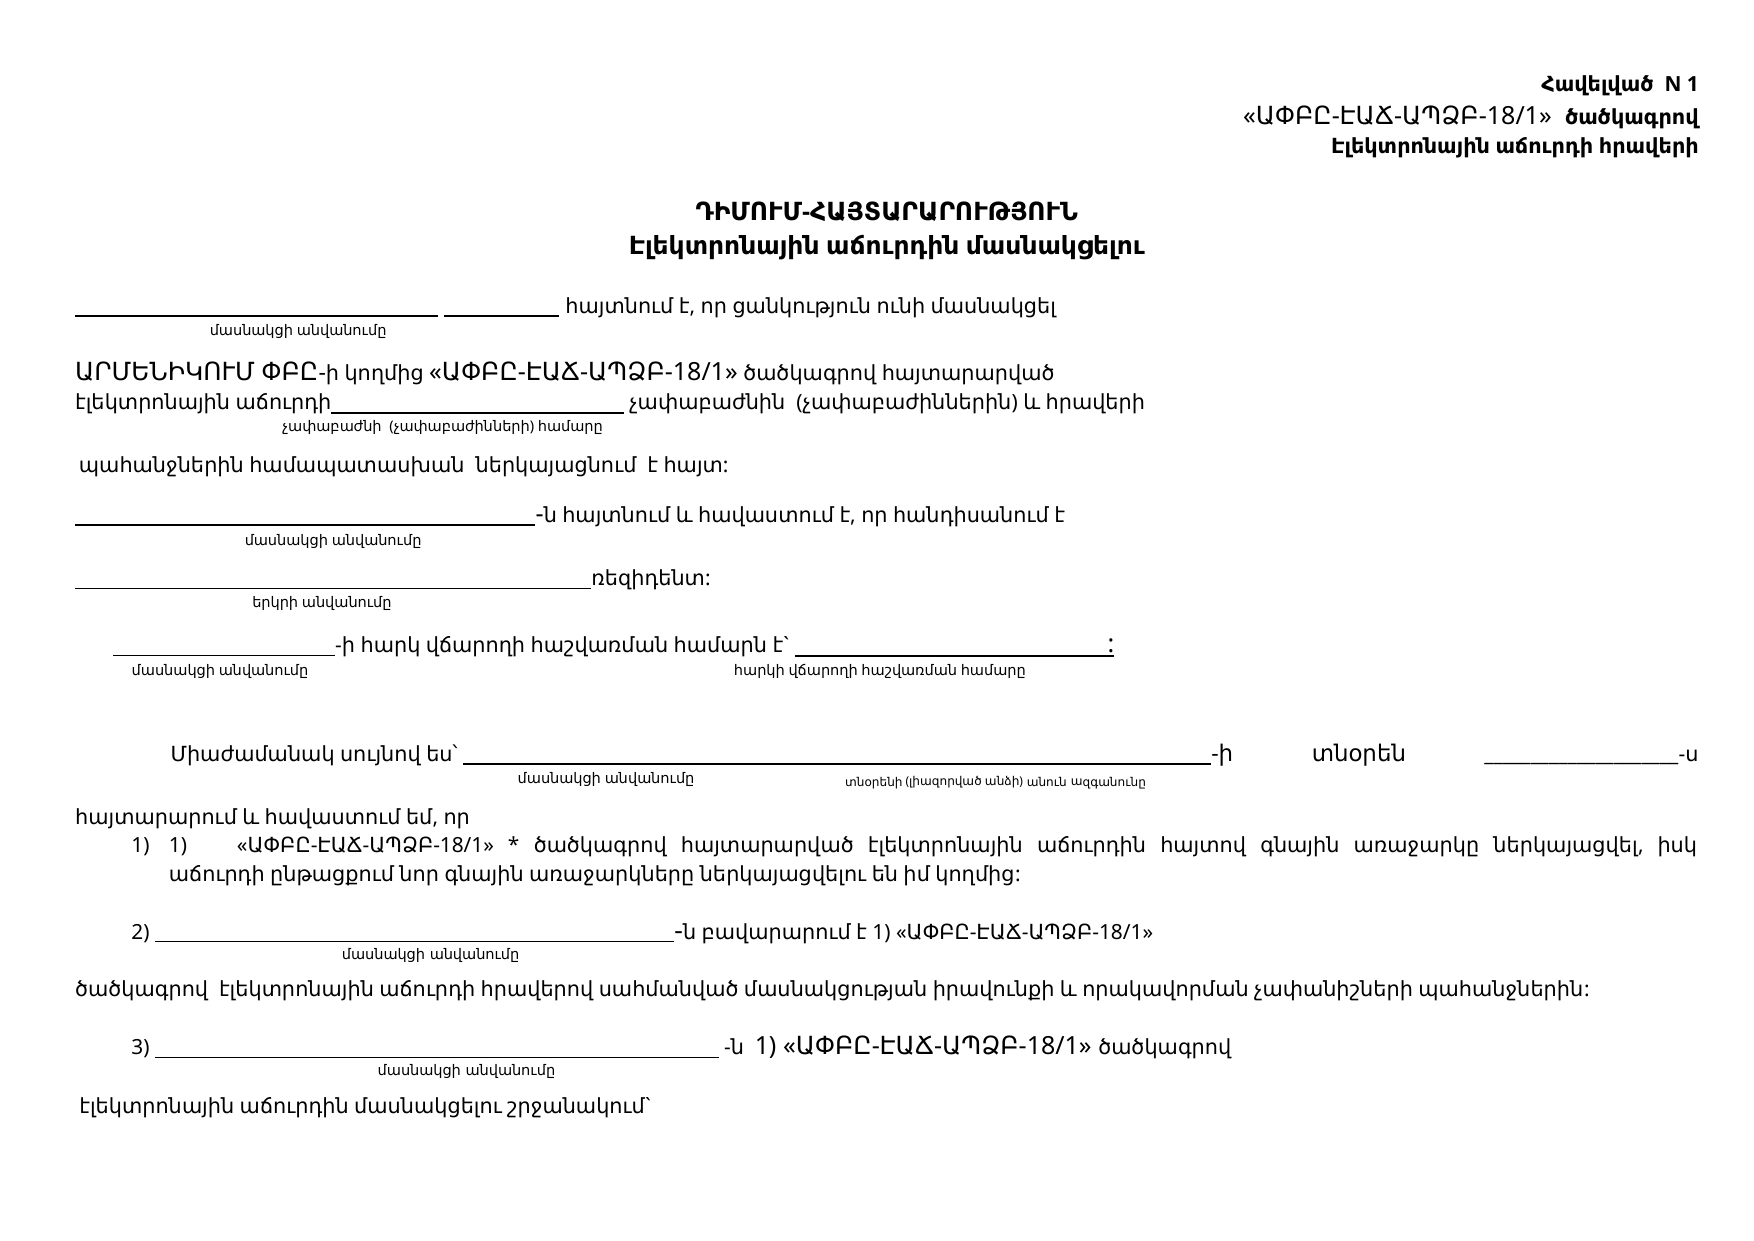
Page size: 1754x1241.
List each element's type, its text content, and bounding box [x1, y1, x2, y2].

text -ն հայտնում և հավաստում է, որ հանդիսանում է [75, 495, 1698, 529]
text ԱՐՄԵՆԻԿՈՒՄ ՓԲԸ-ի կողմից «ԱՓԲԸ-ԷԱՃ-ԱՊՁԲ-18/1» ծածկագրով հայտարարված [75, 353, 1698, 387]
subtitle Էլեկտրոնային աճուրդին մասնակցելու [75, 228, 1698, 262]
text էլեկտրոնային աճուրդին մասնակցելու շրջանակում` [75, 1091, 1698, 1120]
text 3) -ն 1) «ԱՓԲԸ-ԷԱՃ-ԱՊՁԲ-18/1» ծածկագրով [75, 1028, 1698, 1062]
text ԴԻՄՈՒՄ-ՀԱՅՏԱՐԱՐՈՒԹՅՈՒՆ [75, 194, 1698, 228]
text մասնակցի անվանումը [75, 1062, 1698, 1091]
text հայտնում է, որ ցանկություն ունի մասնակցել [75, 291, 1698, 319]
text ռեզիդենտ: [75, 563, 1698, 592]
text էլեկտրոնային աճուրդի չափաբաժնին (չափաբաժիններին) և հրավերի [75, 387, 1698, 416]
text երկրի անվանումը [75, 592, 1698, 626]
text մասնակցի անվանումը հարկի վճարողի հաշվառման համարը [75, 660, 1698, 694]
text -ի հարկ վճարողի հաշվառման համարն է` : [75, 626, 1698, 660]
text Էլեկտրոնային աճուրդի հրավերի [75, 131, 1698, 160]
text ծածկագրով էլեկտրոնային աճուրդի հրավերով սահմանված մասնակցության իրավունքի և որակավորման չափանիշների պահանջներին: [75, 974, 1698, 1003]
text հայտարարում և հավաստում եմ, որ [75, 802, 1698, 830]
text «ԱՓԲԸ-ԷԱՃ-ԱՊՁԲ-18/1» ծածկագրով [75, 97, 1698, 131]
text 2) -ն բավարարում է 1) «ԱՓԲԸ-ԷԱՃ-ԱՊՁԲ-18/1» [75, 916, 1698, 945]
text Միաժամանակ սույնով ես՝ -ի տնօրեն _____________________-ս մասնակցի անվանումը տնօրենի (լիազորված անձի) անուն ազգանունը [170, 737, 1698, 802]
text մասնակցի անվանումը [75, 529, 1698, 563]
text մասնակցի անվանումը [75, 319, 1698, 353]
text Հավելված N 1 [75, 69, 1698, 97]
text չափաբաժնի (չափաբաժինների) համարը [75, 416, 1698, 450]
text պահանջներին համապատասխան ներկայացնում է հայտ: [75, 450, 1698, 478]
text մասնակցի անվանումը [75, 945, 1698, 974]
list 1) «ԱՓԲԸ-ԷԱՃ-ԱՊՁԲ-18/1» * ծածկագրով հայտարարված էլեկտրոնային աճուրդին հայտով գնային առաջարկը ներկայացվել, իսկ աճուրդի ընթացքում նոր գնային առաջարկները ներկայացվելու են իմ կողմից: [131, 830, 1698, 887]
